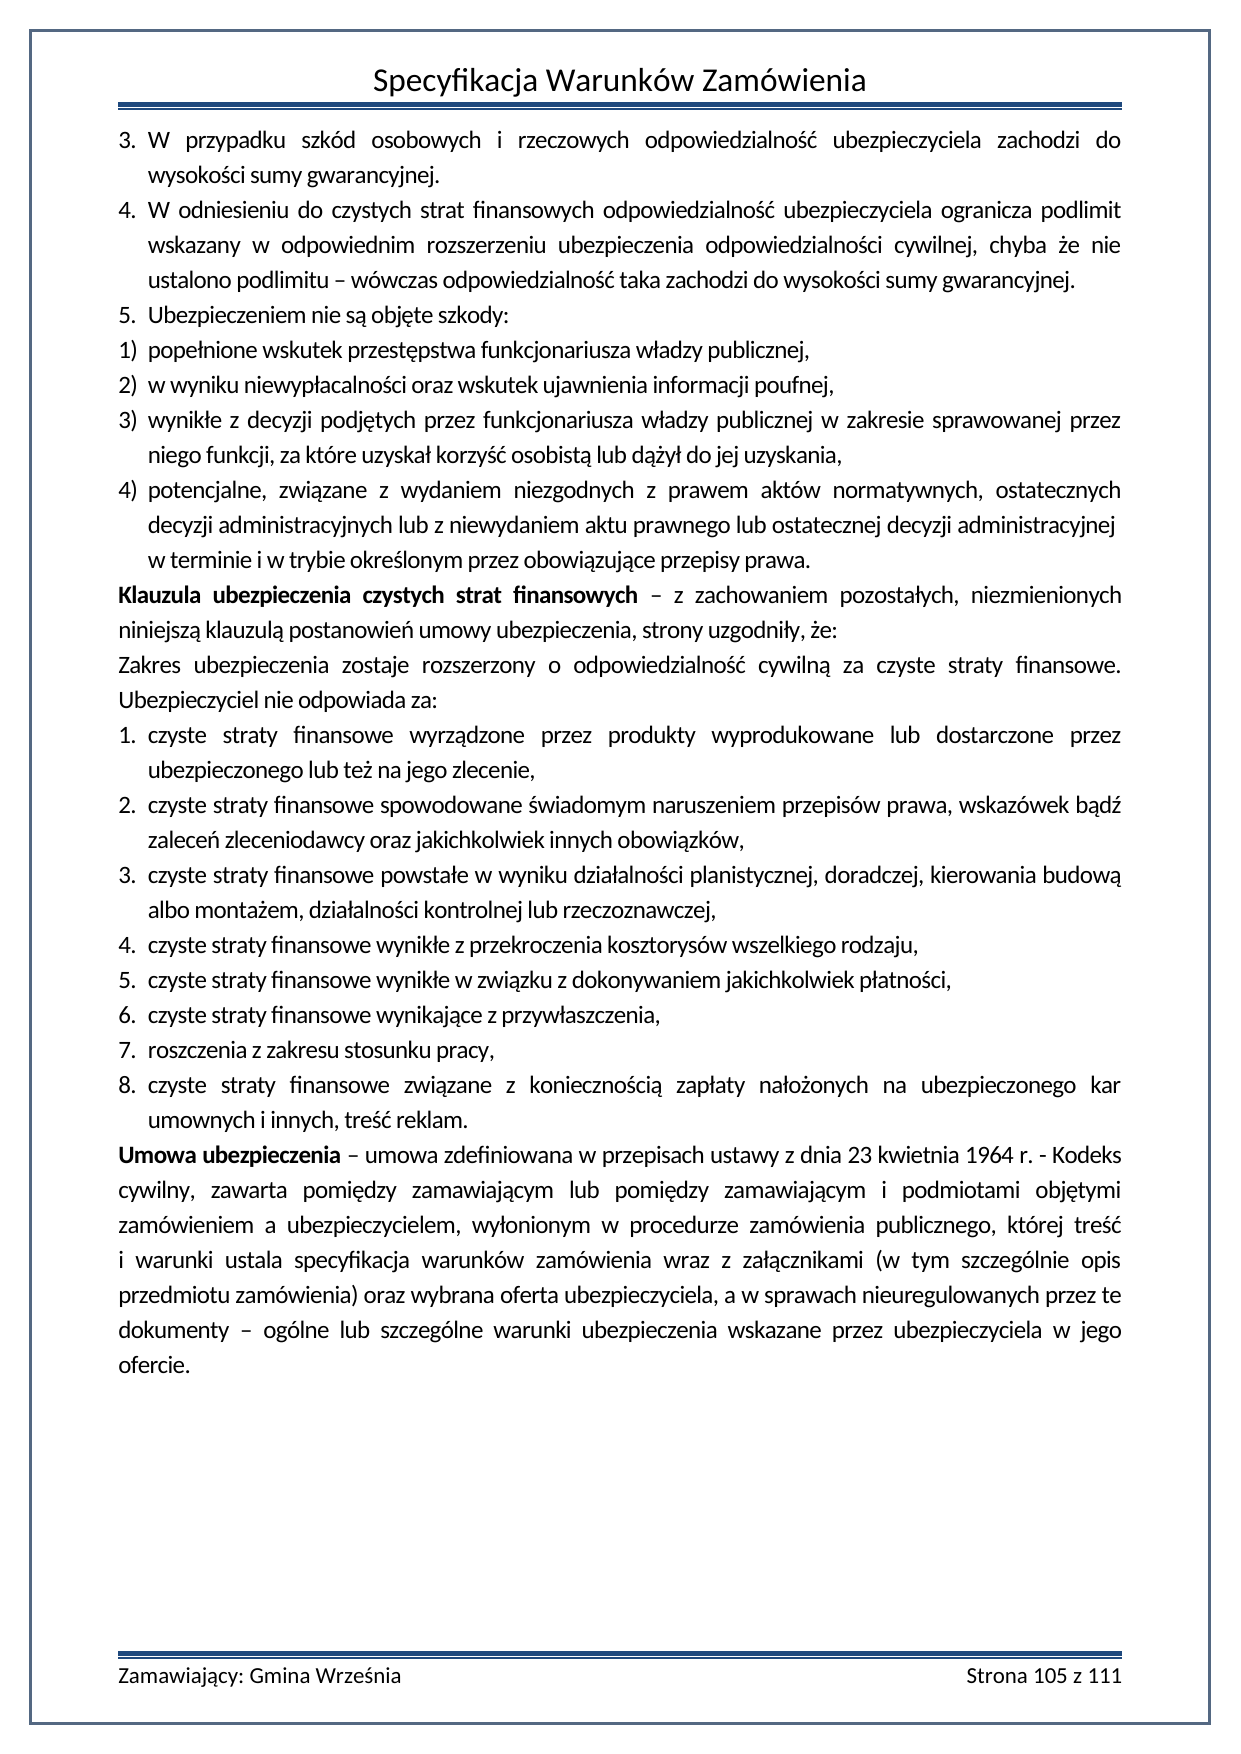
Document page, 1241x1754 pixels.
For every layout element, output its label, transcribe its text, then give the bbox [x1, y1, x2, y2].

text Klauzula ubezpieczenia czystych strat finansowych – z zachowaniem pozostałych, niezmienionych niniejszą klauzulą postanowień umowy ubezpieczenia, strony uzgodniły, że: [118, 579, 1122, 644]
list czyste straty finansowe powstałe w wyniku działalności planistycznej, doradczej, kierowania budową albo montażem, działalności kontrolnej lub rzeczoznawczej, [118, 859, 1122, 924]
list popełnione wskutek przestępstwa funkcjonariusza władzy publicznej, [118, 334, 1122, 364]
text Umowa ubezpieczenia – umowa zdefiniowana w przepisach ustawy z dnia 23 kwietnia 1964 r. - Kodeks cywilny, zawarta pomiędzy zamawiającym lub pomiędzy zamawiającym i podmiotami objętymi zamówieniem a ubezpieczycielem, wyłonionym w procedurze zamówienia publicznego, której treść i warunki ustala specyfikacja warunków zamówienia wraz z załącznikami (w tym szczególnie opis przedmiotu zamówienia) oraz wybrana oferta ubezpieczyciela, a w sprawach nieuregulowanych przez te dokumenty – ogólne lub szczególne warunki ubezpieczenia wskazane przez ubezpieczyciela w jego ofercie. [118, 1139, 1122, 1379]
list czyste straty finansowe wynikłe w związku z dokonywaniem jakichkolwiek płatności, [118, 964, 1122, 994]
list Ubezpieczeniem nie są objęte szkody: [118, 299, 1122, 329]
list roszczenia z zakresu stosunku pracy, [118, 1034, 1122, 1064]
list czyste straty finansowe związane z koniecznością zapłaty nałożonych na ubezpieczonego kar umownych i innych, treść reklam. [118, 1069, 1122, 1134]
text Zakres ubezpieczenia zostaje rozszerzony o odpowiedzialność cywilną za czyste straty finansowe. Ubezpieczyciel nie odpowiada za: [118, 649, 1122, 714]
list wynikłe z decyzji podjętych przez funkcjonariusza władzy publicznej w zakresie sprawowanej przez niego funkcji, za które uzyskał korzyść osobistą lub dążył do jej uzyskania, [118, 404, 1122, 469]
list w wyniku niewypłacalności oraz wskutek ujawnienia informacji poufnej, [118, 369, 1122, 399]
list czyste straty finansowe wynikające z przywłaszczenia, [118, 999, 1122, 1029]
list czyste straty finansowe wyrządzone przez produkty wyprodukowane lub dostarczone przez ubezpieczonego lub też na jego zlecenie, [118, 719, 1122, 784]
list czyste straty finansowe spowodowane świadomym naruszeniem przepisów prawa, wskazówek bądź zaleceń zleceniodawcy oraz jakichkolwiek innych obowiązków, [118, 789, 1122, 854]
list potencjalne, związane z wydaniem niezgodnych z prawem aktów normatywnych, ostatecznych decyzji administracyjnych lub z niewydaniem aktu prawnego lub ostatecznej decyzji administracyjnej w terminie i w trybie określonym przez obowiązujące przepisy prawa. [118, 474, 1122, 574]
list W odniesieniu do czystych strat finansowych odpowiedzialność ubezpieczyciela ogranicza podlimit wskazany w odpowiednim rozszerzeniu ubezpieczenia odpowiedzialności cywilnej, chyba że nie ustalono podlimitu – wówczas odpowiedzialność taka zachodzi do wysokości sumy gwarancyjnej. [118, 194, 1122, 294]
list czyste straty finansowe wynikłe z przekroczenia kosztorysów wszelkiego rodzaju, [118, 929, 1122, 959]
list W przypadku szkód osobowych i rzeczowych odpowiedzialność ubezpieczyciela zachodzi do wysokości sumy gwarancyjnej. [118, 124, 1122, 189]
